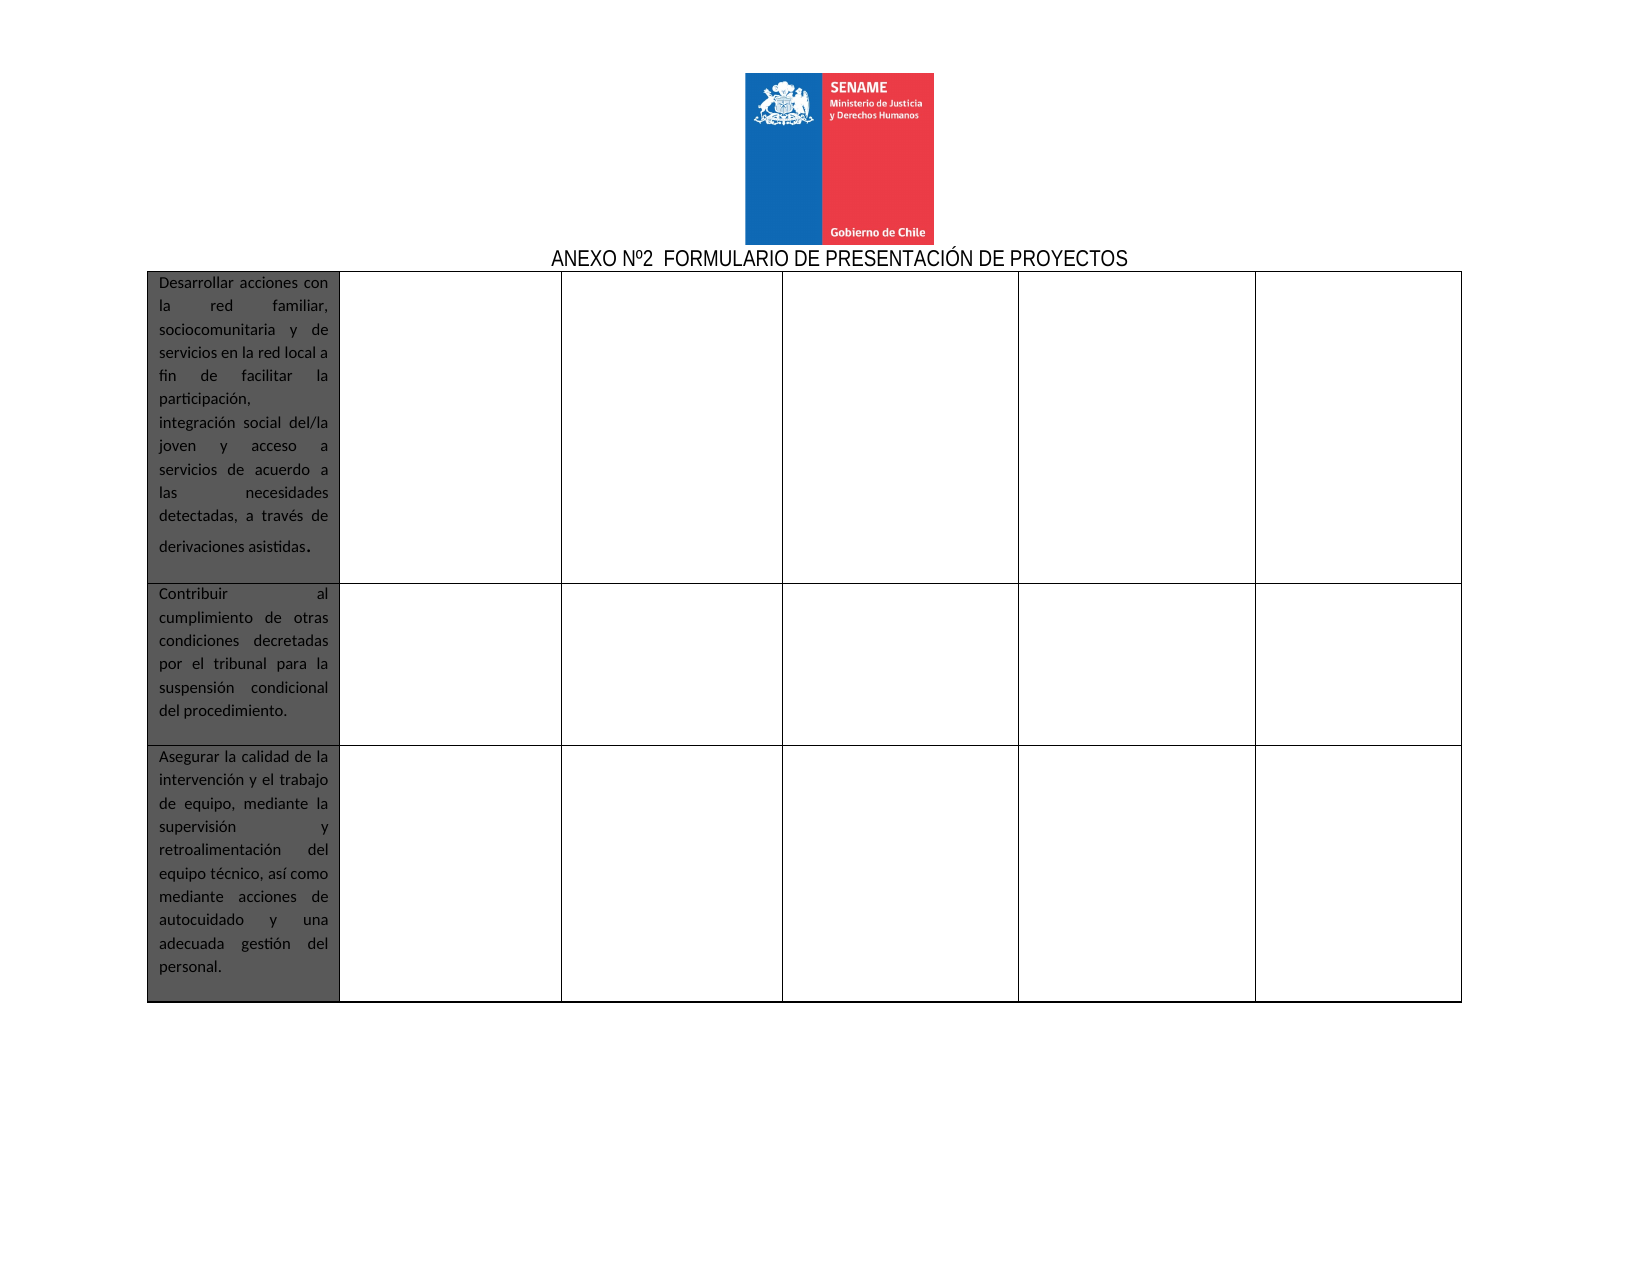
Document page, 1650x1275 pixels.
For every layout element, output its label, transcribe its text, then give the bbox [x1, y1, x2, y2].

table_cell [1019, 746, 1255, 1001]
table_cell [1019, 272, 1255, 583]
table_cell [340, 272, 561, 583]
table_cell [1256, 272, 1461, 583]
table_cell [1256, 746, 1461, 1001]
table_cell [340, 584, 561, 745]
table_cell [340, 746, 561, 1001]
table_cell [783, 584, 1018, 745]
table_cell [562, 584, 782, 745]
table_cell [783, 272, 1018, 583]
table_cell Contribuir al cumplimiento de otras condiciones decretadas por el tribunal para la suspensión condicional del procedimiento. [148, 584, 339, 745]
table_cell Desarrollar acciones con la red familiar, sociocomunitaria y de servicios en la red local a fin de facilitar la participación, integración social del/la joven y acceso a servicios de acuerdo a las necesidades detectadas, a través de derivaciones asistidas. [148, 272, 339, 583]
picture [745, 73, 934, 245]
table_cell Asegurar la calidad de la intervención y el trabajo de equipo, mediante la supervisión y retroalimentación del equipo técnico, así como mediante acciones de autocuidado y una adecuada gestión del personal. [148, 746, 339, 1001]
table_cell [783, 746, 1018, 1001]
table_cell [562, 272, 782, 583]
table_cell [1256, 584, 1461, 745]
table_cell [562, 746, 782, 1001]
table_cell [1019, 584, 1255, 745]
